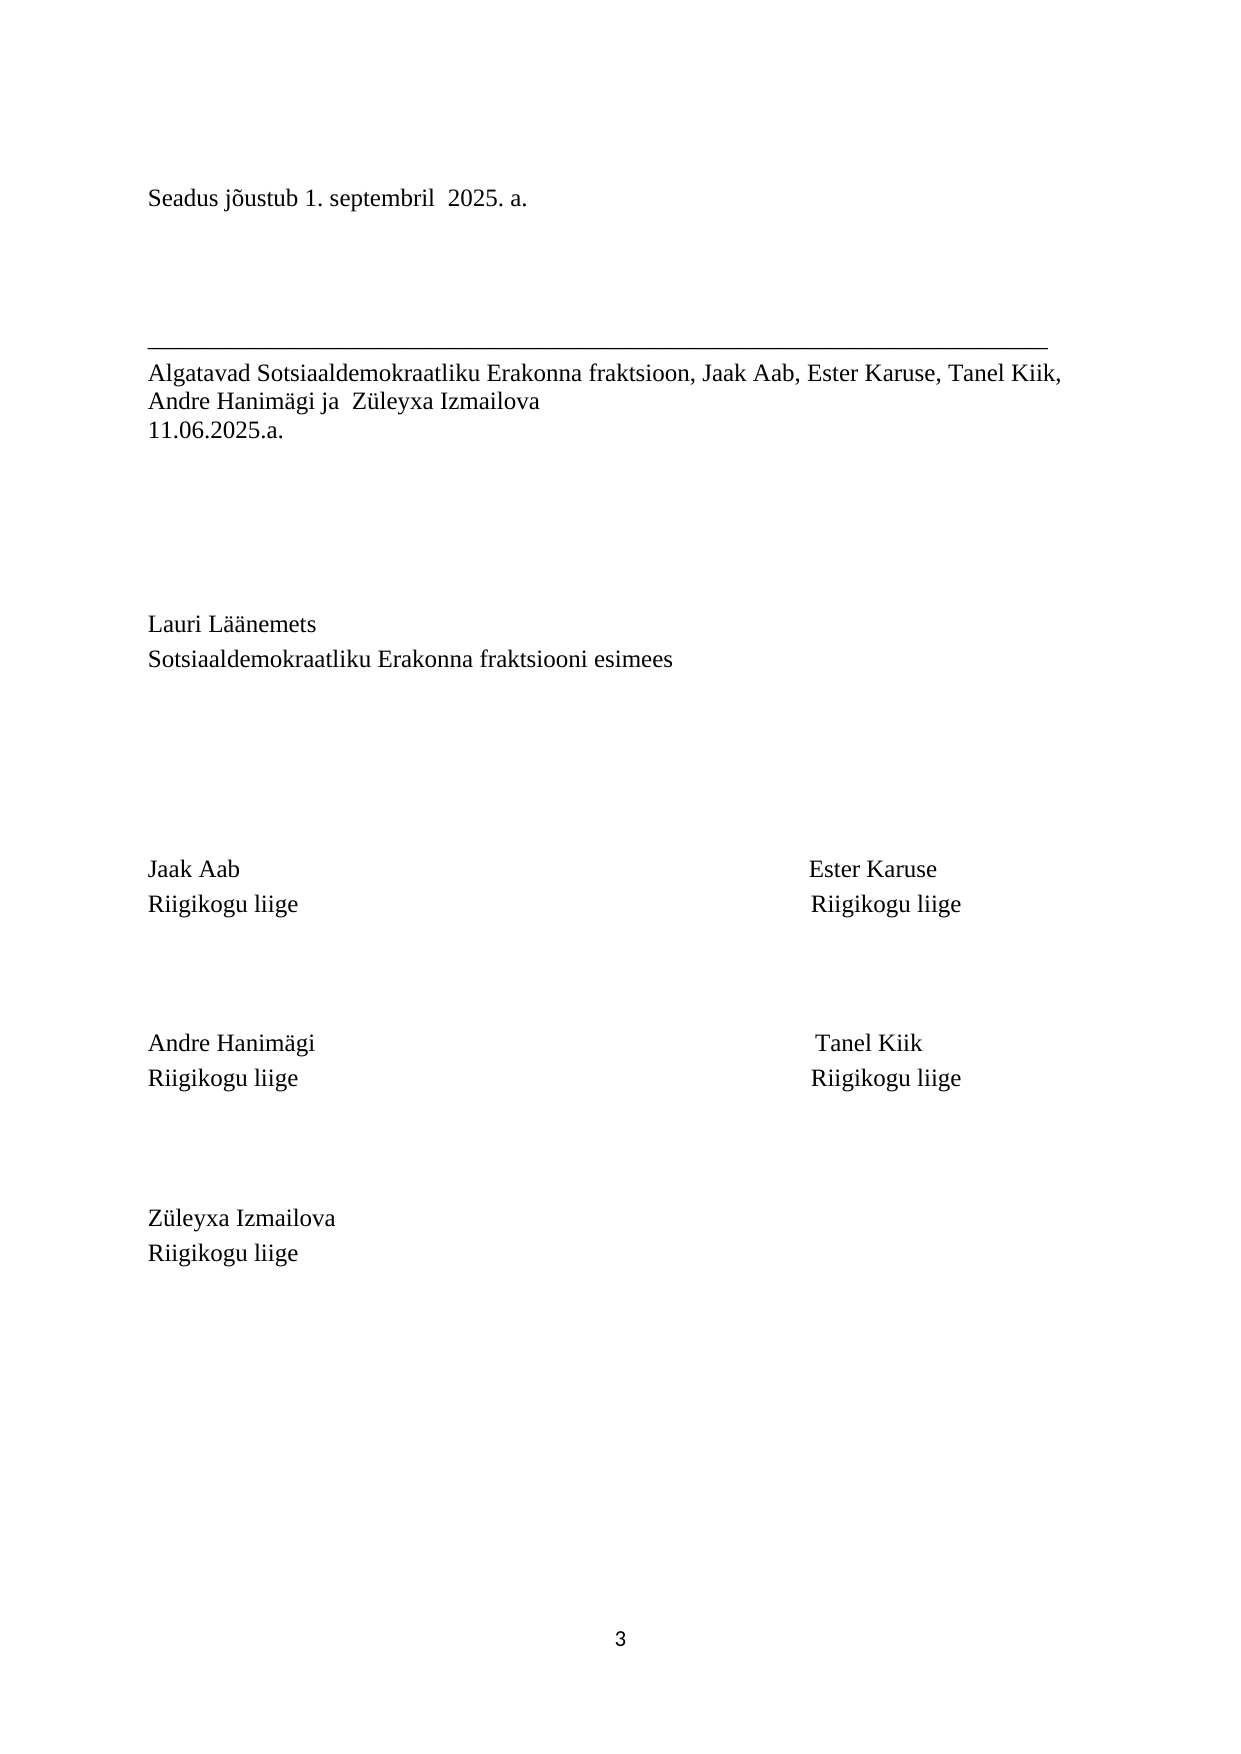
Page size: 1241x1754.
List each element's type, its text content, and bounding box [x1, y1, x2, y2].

text Andre Hanimägi Tanel Kiik [148, 1028, 1093, 1057]
text Riigikogu liige [148, 1238, 1093, 1267]
text Riigikogu liige Riigikogu liige [148, 1063, 1093, 1092]
text ________________________________________________________________________ [148, 323, 1093, 351]
text Seadus jõustub 1. septembril 2025. a. [148, 183, 1093, 211]
text Sotsiaaldemokraatliku Erakonna fraktsiooni esimees [148, 644, 1093, 673]
text Riigikogu liige Riigikogu liige [148, 889, 1093, 918]
text Algatavad Sotsiaaldemokraatliku Erakonna fraktsioon, Jaak Aab, Ester Karuse, Tanel Kiik, Andre Hanimägi ja Züleyxa Izmailova 11.06.2025.a. [148, 358, 1093, 444]
text Lauri Läänemets [148, 609, 1093, 638]
text Züleyxa Izmailova [148, 1203, 1093, 1232]
text Jaak Aab Ester Karuse [148, 854, 1093, 883]
